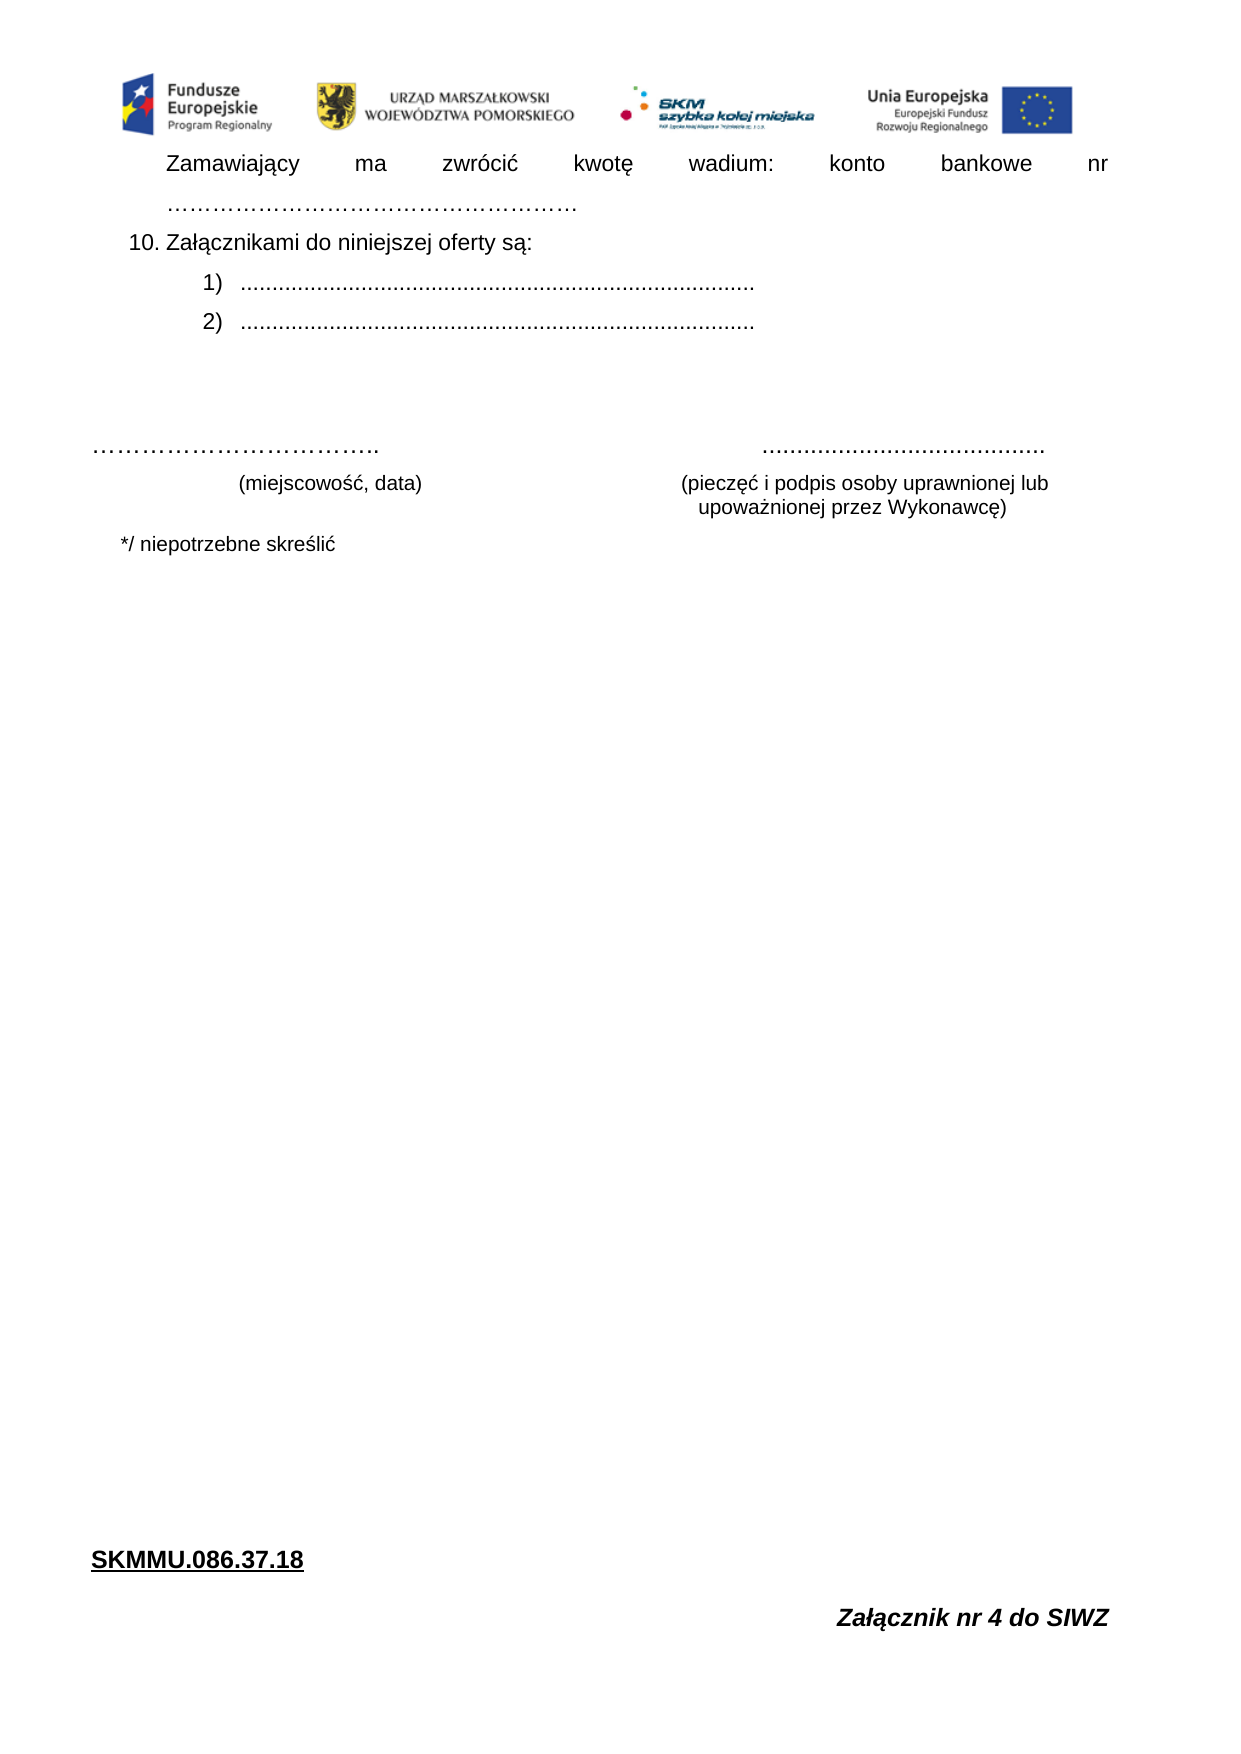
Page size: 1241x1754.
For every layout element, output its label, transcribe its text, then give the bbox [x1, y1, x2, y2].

text */ niepotrzebne skreślić [120, 532, 1109, 556]
text SKMMU.086.37.18 [91, 1546, 1109, 1574]
list Załącznikami do niniejszej oferty są: [128, 229, 1109, 255]
text (miejscowość, data) (pieczęć i podpis osoby uprawnionej lub upoważnionej przez Wykonawcę) [238, 471, 1109, 519]
list ................................................................................. [202, 268, 1109, 295]
text Załącznik nr 4 do SIWZ [91, 1603, 1109, 1632]
picture [113, 73, 1087, 150]
text …………………………….. ......................................... [91, 430, 1109, 459]
list W przypadku wpłaty wadium w pieniądzu, podajemy nr konta bankowego, na które Zamawiający ma zwrócić kwotę wadium: konto bankowe nr ……………………………………………… [128, 150, 1109, 216]
list ................................................................................. [202, 308, 1109, 334]
